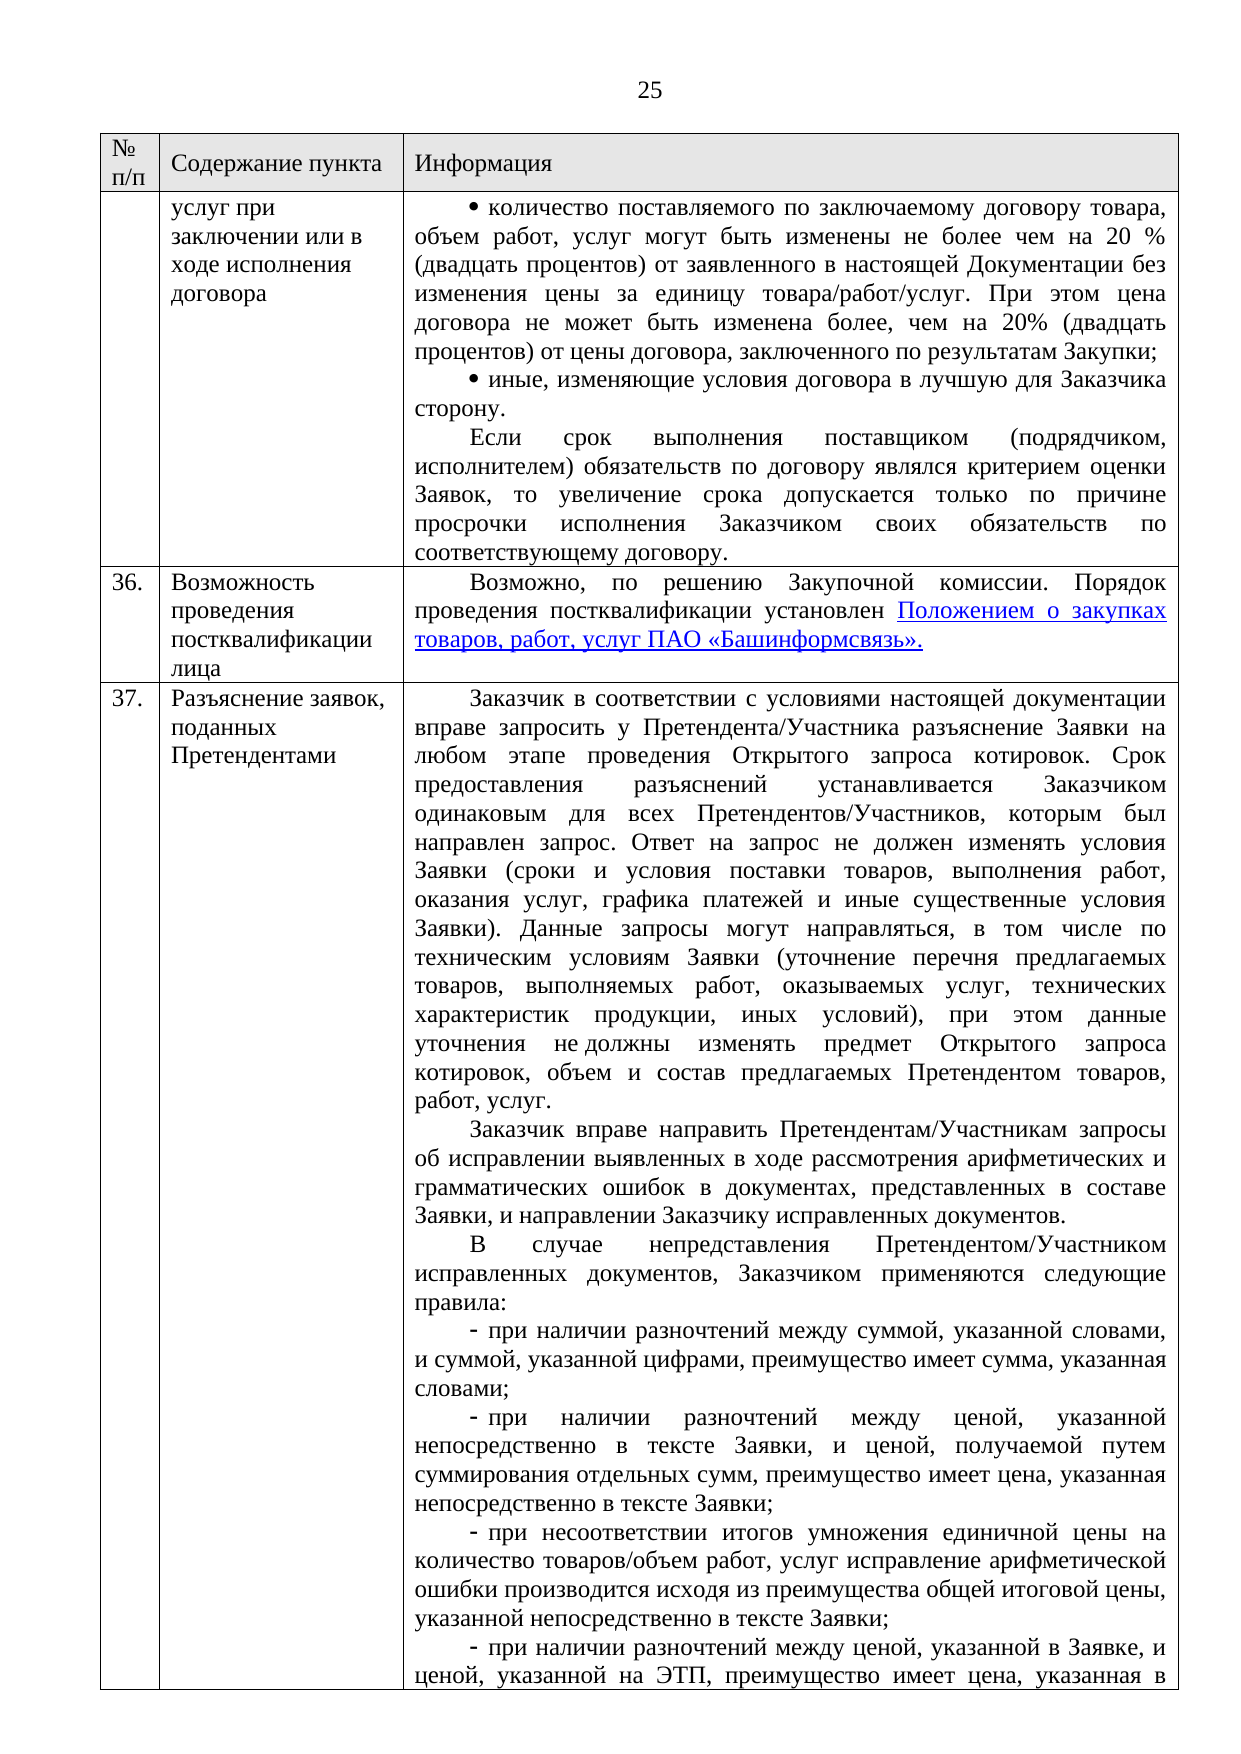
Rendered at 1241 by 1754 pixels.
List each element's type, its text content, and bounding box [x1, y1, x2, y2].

table_cell Возможность проведения постквалификации лица [160, 567, 403, 682]
table_header Информация [404, 134, 1178, 191]
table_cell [160, 192, 403, 566]
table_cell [160, 683, 403, 1689]
table_header № п/п [101, 134, 159, 191]
table_cell [101, 567, 159, 682]
table_cell [101, 683, 159, 1689]
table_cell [404, 683, 1178, 1689]
table_cell Возможно, по решению Закупочной комиссии. Порядок проведения постквалификации установлен Положением о закупках товаров, работ, услуг ПАО «Башинформсвязь». [404, 567, 1178, 682]
table_header Содержание пункта [160, 134, 403, 191]
table_cell [101, 192, 159, 566]
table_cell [404, 192, 1178, 566]
